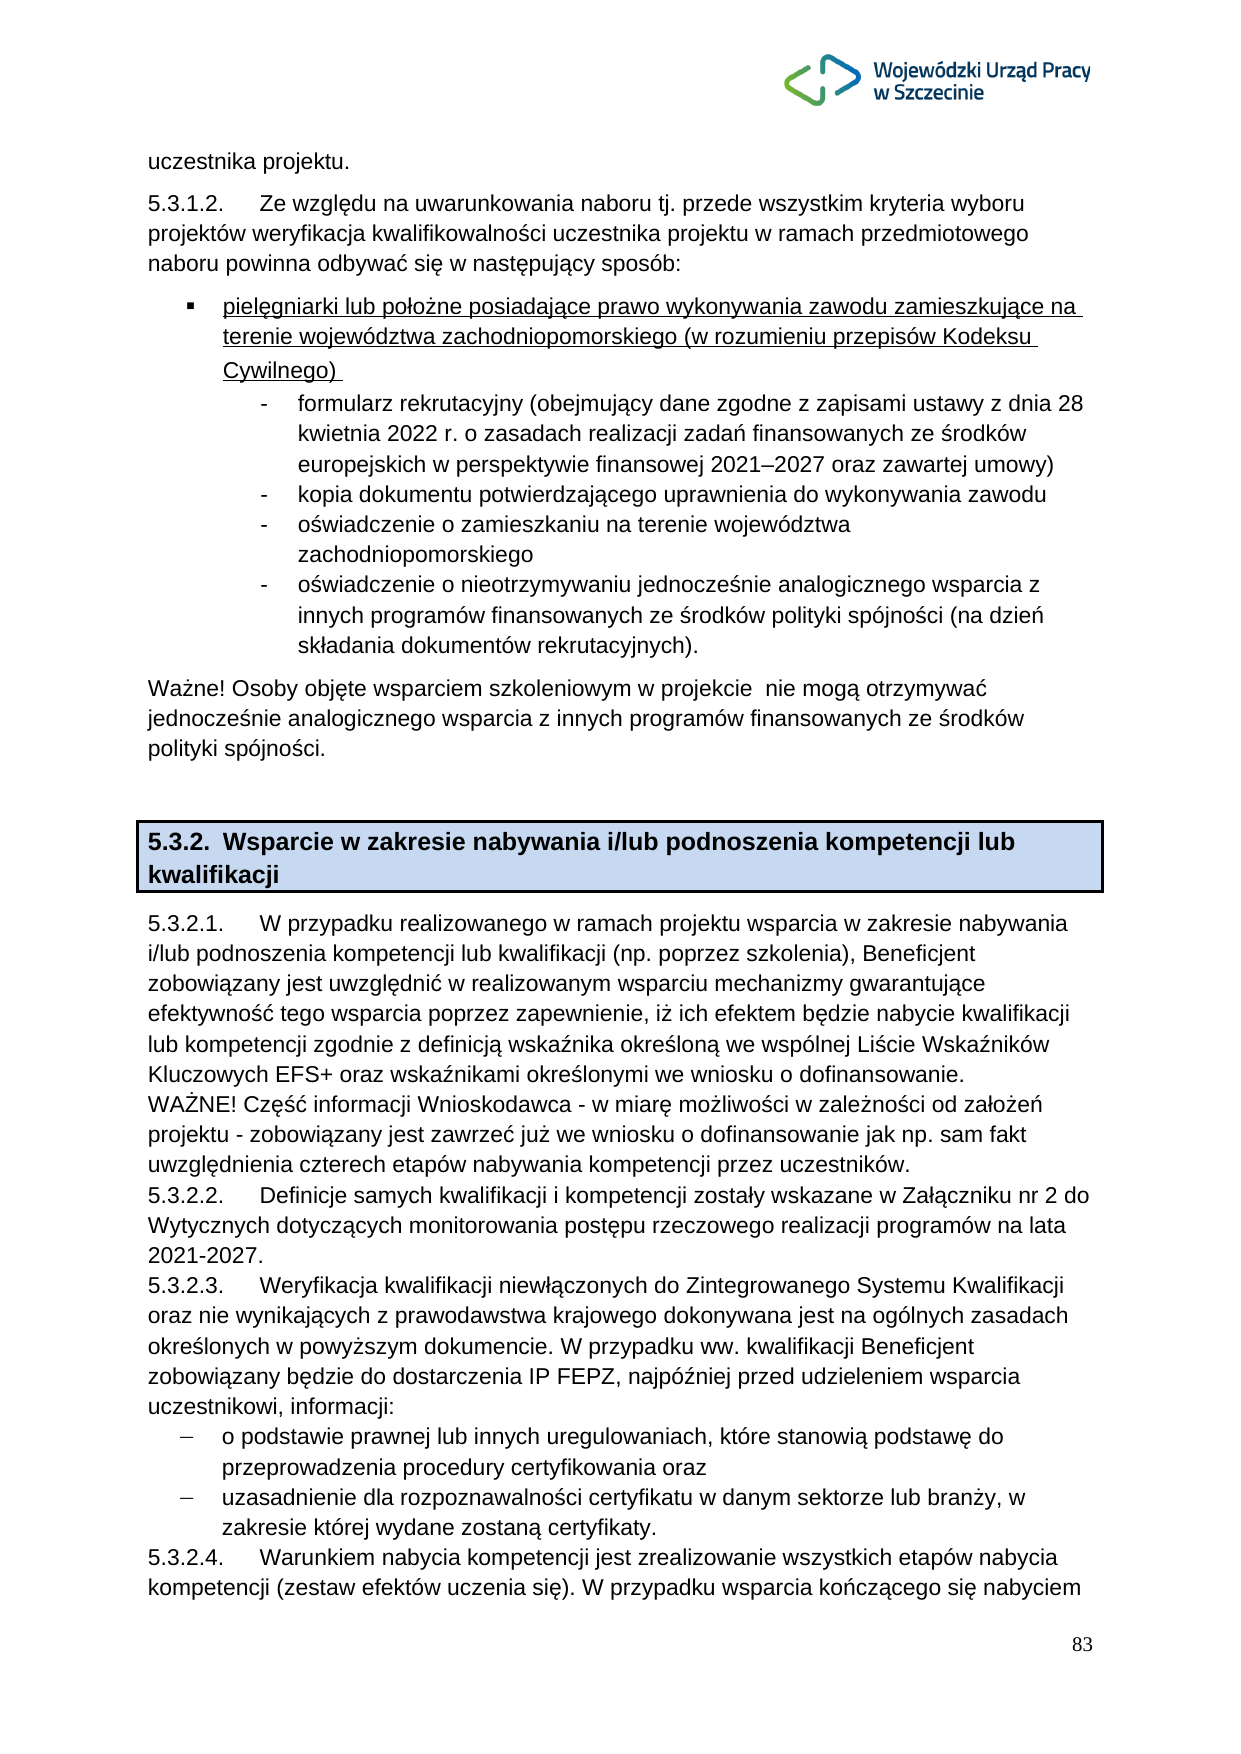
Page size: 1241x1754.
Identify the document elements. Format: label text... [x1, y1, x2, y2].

list WAŻNE! Część informacji Wnioskodawca - w miarę możliwości w zależności od założeń projektu - zobowiązany jest zawrzeć już we wniosku o dofinansowanie jak np. sam fakt uwzględnienia czterech etapów nabywania kompetencji przez uczestników. [148, 1091, 1092, 1178]
text Ważne! Osoby objęte wsparciem szkoleniowym w projekcie nie mogą otrzymywać jednocześnie analogicznego wsparcia z innych programów finansowanych ze środków polityki spójności. [148, 674, 1092, 761]
list formularz rekrutacyjny (obejmujący dane zgodne z zapisami ustawy z dnia 28 kwietnia 2022 r. o zasadach realizacji zadań finansowanych ze środków europejskich w perspektywie finansowej 2021–2027 oraz zawartej umowy) [260, 390, 1092, 477]
list pielęgniarki lub położne posiadające prawo wykonywania zawodu zamieszkujące na terenie województwa zachodniopomorskiego (w rozumieniu przepisów Kodeksu Cywilnego) [185, 293, 1092, 386]
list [148, 1544, 1092, 1601]
list oświadczenie o zamieszkaniu na terenie województwa zachodniopomorskiego [260, 511, 1092, 568]
list Weryfikacja kwalifikacji niewłączonych do Zintegrowanego Systemu Kwalifikacji oraz nie wynikających z prawodawstwa krajowego dokonywana jest na ogólnych zasadach określonych w powyższym dokumencie. W przypadku ww. kwalifikacji Beneficjent zobowiązany będzie do dostarczenia IP FEPZ, najpóźniej przed udzieleniem wsparcia uczestnikowi, informacji: [148, 1272, 1092, 1419]
list oświadczenie o nieotrzymywaniu jednocześnie analogicznego wsparcia z innych programów finansowanych ze środków polityki spójności (na dzień składania dokumentów rekrutacyjnych). [260, 571, 1092, 658]
list Ze względu na uwarunkowania naboru tj. przede wszystkim kryteria wyboru projektów weryfikacja kwalifikowalności uczestnika projektu w ramach przedmiotowego naboru powinna odbywać się w następujący sposób: [148, 190, 1092, 277]
list kopia dokumentu potwierdzającego uprawnienia do wykonywania zawodu [260, 481, 1092, 507]
list o podstawie prawnej lub innych uregulowaniach, które stanowią podstawę do przeprowadzenia procedury certyfikowania oraz [177, 1423, 1092, 1480]
picture [784, 54, 1091, 106]
text Wsparcie w zakresie nabywania i/lub podnoszenia kompetencji lub kwalifikacji [139, 823, 1101, 890]
list W przypadku realizowanego w ramach projektu wsparcia w zakresie nabywania i/lub podnoszenia kompetencji lub kwalifikacji (np. poprzez szkolenia), Beneficjent zobowiązany jest uwzględnić w realizowanym wsparciu mechanizmy gwarantujące efektywność tego wsparcia poprzez zapewnienie, iż ich efektem będzie nabycie kwalifikacji lub kompetencji zgodnie z definicją wskaźnika określoną we wspólnej Liście Wskaźników Kluczowych EFS+ oraz wskaźnikami określonymi we wniosku o dofinansowanie. [148, 910, 1092, 1087]
list uzasadnienie dla rozpoznawalności certyfikatu w danym sektorze lub branży, w zakresie której wydane zostaną certyfikaty. [177, 1484, 1092, 1540]
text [148, 148, 1092, 174]
list Definicje samych kwalifikacji i kompetencji zostały wskazane w Załączniku nr 2 do Wytycznych dotyczących monitorowania postępu rzeczowego realizacji programów na lata 2021-2027. [148, 1182, 1092, 1268]
